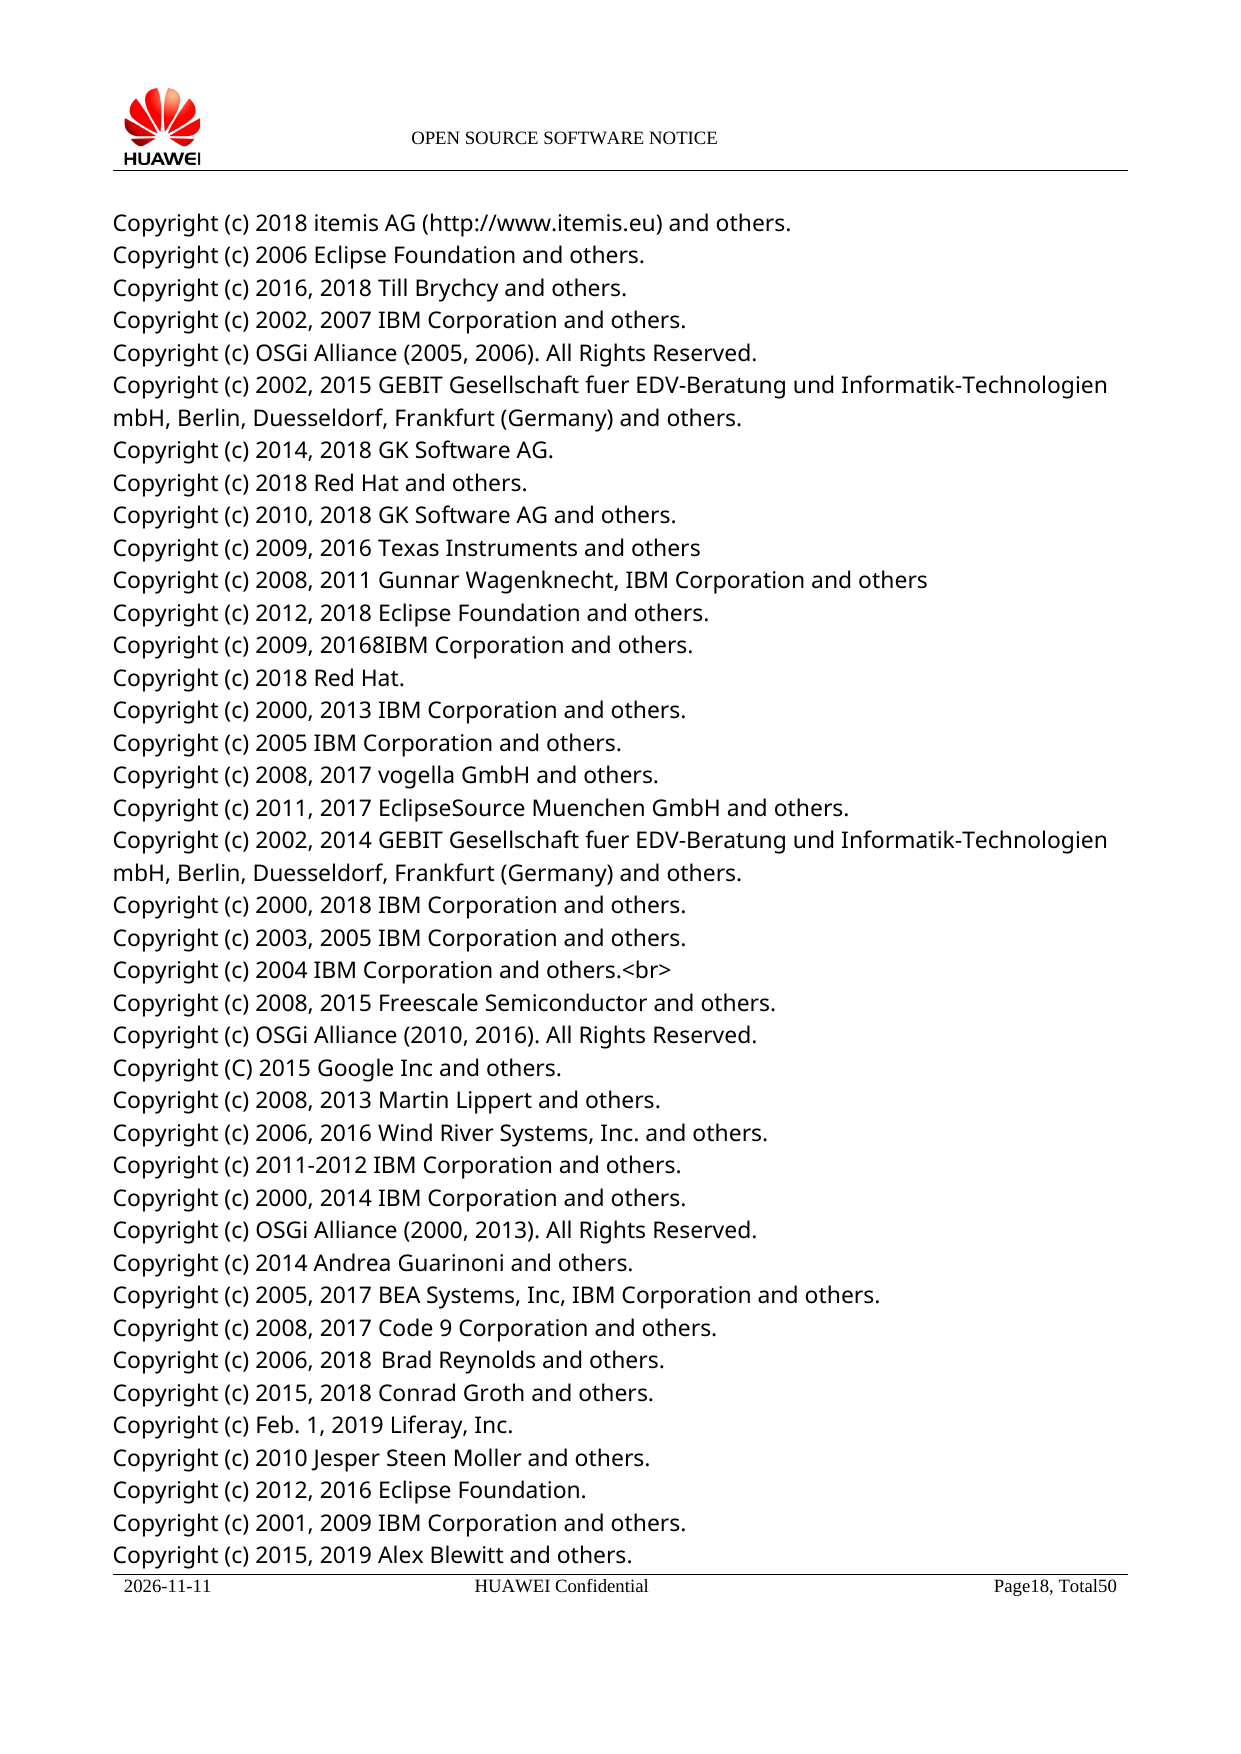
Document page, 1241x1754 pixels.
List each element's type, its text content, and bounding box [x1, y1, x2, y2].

picture [124, 88, 201, 165]
